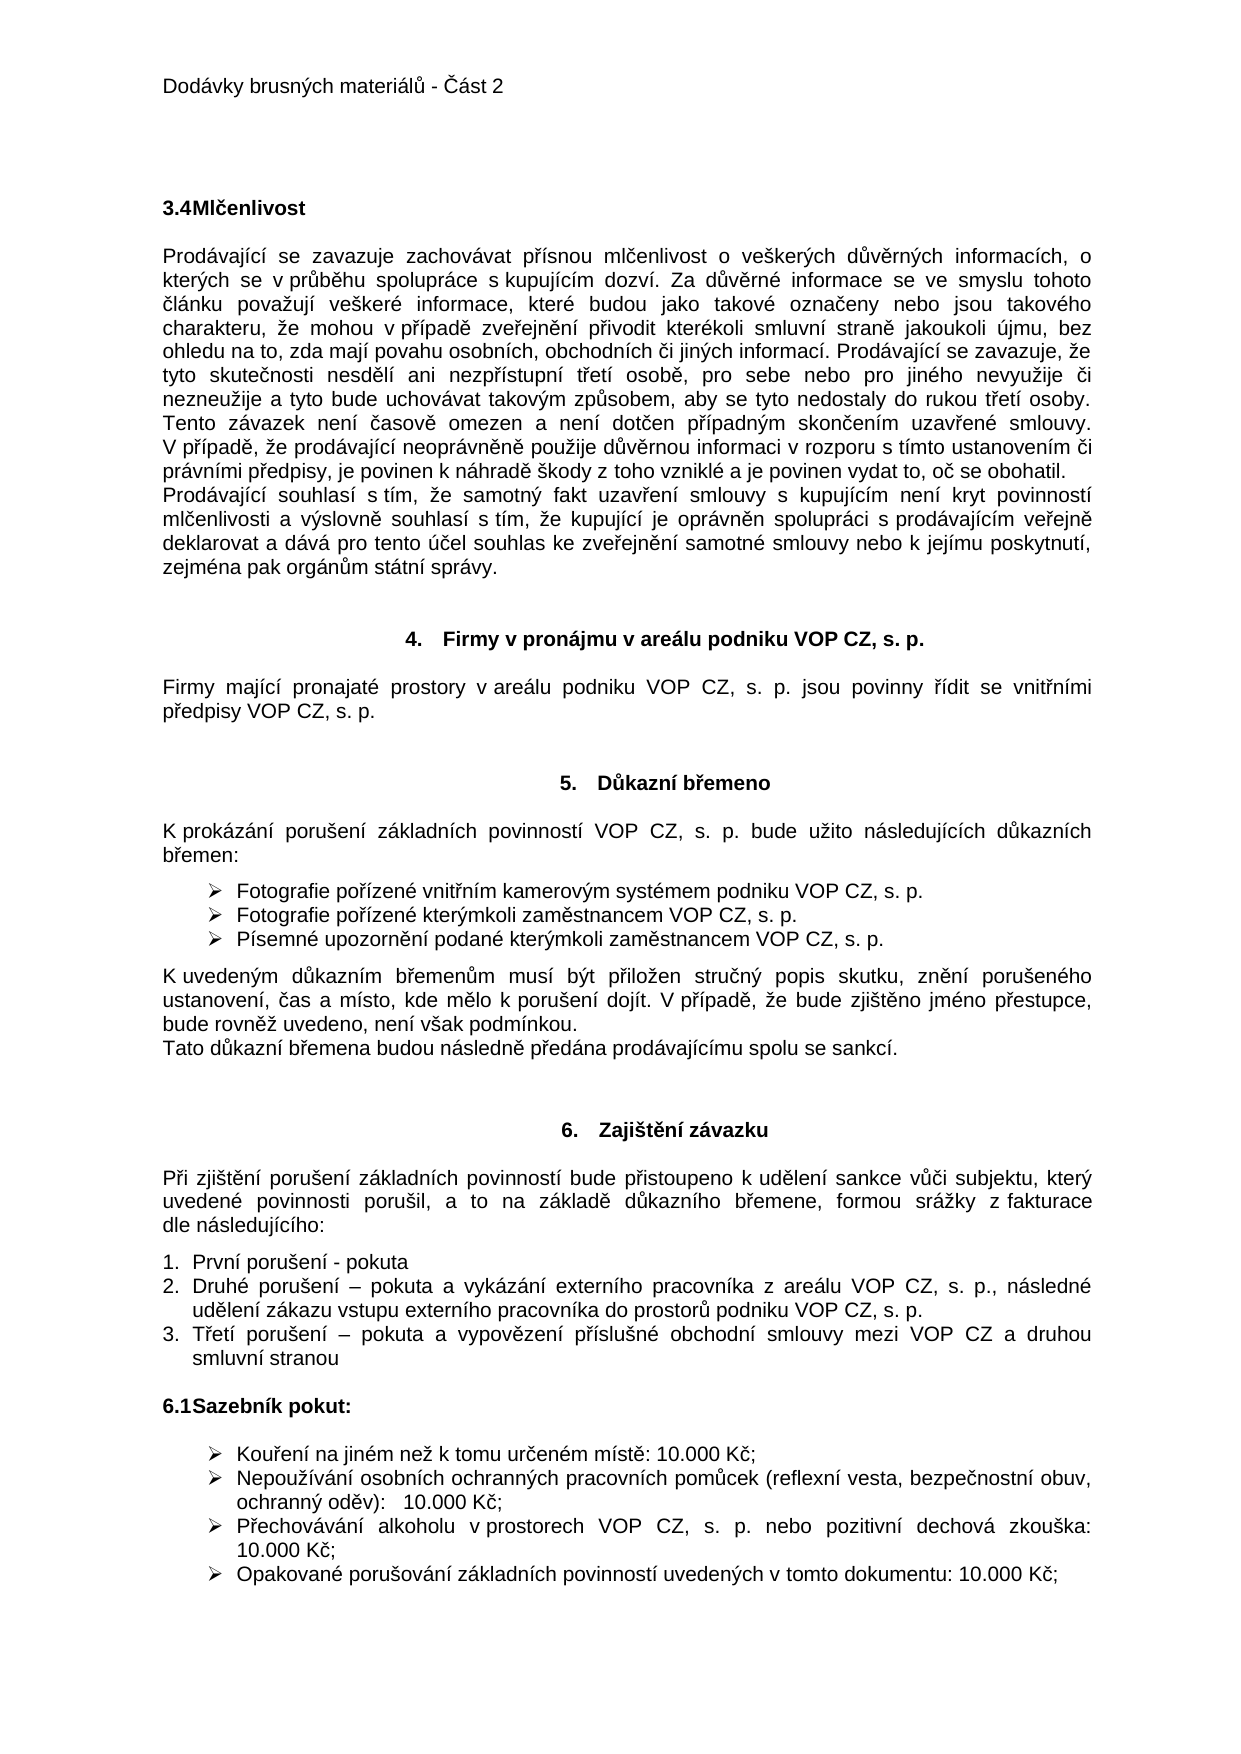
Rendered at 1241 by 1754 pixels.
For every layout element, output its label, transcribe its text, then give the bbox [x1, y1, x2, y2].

text Prodávající souhlasí s tím, že samotný fakt uzavření smlouvy s kupujícím není kryt povinností mlčenlivosti a výslovně souhlasí s tím, že kupující je oprávněn spolupráci s prodávajícím veřejně deklarovat a dává pro tento účel souhlas ke zveřejnění samotné smlouvy nebo k jejímu poskytnutí, zejména pak orgánům státní správy. [162, 483, 1093, 579]
text Firmy mající pronajaté prostory v areálu podniku VOP CZ, s. p. jsou povinny řídit se vnitřními předpisy VOP CZ, s. p. [162, 675, 1093, 723]
text Fotografie pořízené kterýmkoli zaměstnancem VOP CZ, s. p. [207, 903, 1093, 927]
text K prokázání porušení základních povinností VOP CZ, s. p. bude užito následujících důkazních břemen: [162, 818, 1093, 866]
text Při zjištění porušení základních povinností bude přistoupeno k udělení sankce vůči subjektu, který uvedené povinnosti porušil, a to na základě důkazního břemene, formou srážky z fakturace dle následujícího: [162, 1165, 1093, 1237]
text Kouření na jiném než k tomu určeném místě: 10.000 Kč; [207, 1441, 1093, 1465]
list Druhé porušení – pokuta a vykázání externího pracovníka z areálu VOP CZ, s. p., následné udělení zákazu vstupu externího pracovníka do prostorů podniku VOP CZ, s. p. [162, 1274, 1093, 1322]
subtitle Firmy v pronájmu v areálu podniku VOP CZ, s. p. [237, 627, 1093, 651]
text Písemné upozornění podané kterýmkoli zaměstnancem VOP CZ, s. p. [207, 927, 1093, 951]
subtitle Důkazní břemeno [237, 771, 1093, 794]
subtitle Mlčenlivost [162, 196, 1093, 219]
text Opakované porušování základních povinností uvedených v tomto dokumentu: 10.000 Kč; [207, 1561, 1093, 1586]
text Tato důkazní břemena budou následně předána prodávajícímu spolu se sankcí. [162, 1035, 1093, 1059]
text Fotografie pořízené vnitřním kamerovým systémem podniku VOP CZ, s. p. [207, 879, 1093, 903]
text K uvedeným důkazním břemenům musí být přiložen stručný popis skutku, znění porušeného ustanovení, čas a místo, kde mělo k porušení dojít. V případě, že bude zjištěno jméno přestupce, bude rovněž uvedeno, není však podmínkou. [162, 963, 1093, 1035]
subtitle Zajištění závazku [237, 1117, 1093, 1141]
list Třetí porušení – pokuta a vypovězení příslušné obchodní smlouvy mezi VOP CZ a druhou smluvní stranou [162, 1322, 1093, 1369]
text Prodávající se zavazuje zachovávat přísnou mlčenlivost o veškerých důvěrných informacích, o kterých se v průběhu spolupráce s kupujícím dozví. Za důvěrné informace se ve smyslu tohoto článku považují veškeré informace, které budou jako takové označeny nebo jsou takového charakteru, že mohou v případě zveřejnění přivodit kterékoli smluvní straně jakoukoli újmu, bez ohledu na to, zda mají povahu osobních, obchodních či jiných informací. Prodávající se zavazuje, že tyto skutečnosti nesdělí ani nezpřístupní třetí osobě, pro sebe nebo pro jiného nevyužije či nezneužije a tyto bude uchovávat takovým způsobem, aby se tyto nedostaly do rukou třetí osoby. Tento závazek není časově omezen a není dotčen případným skončením uzavřené smlouvy. V případě, že prodávající neoprávněně použije důvěrnou informaci v rozporu s tímto ustanovením či právními předpisy, je povinen k náhradě škody z toho vzniklé a je povinen vydat to, oč se obohatil. [162, 243, 1093, 483]
text Nepoužívání osobních ochranných pracovních pomůcek (reflexní vesta, bezpečnostní obuv, ochranný oděv): 10.000 Kč; [207, 1465, 1093, 1513]
text Přechovávání alkoholu v prostorech VOP CZ, s. p. nebo pozitivní dechová zkouška: 10.000 Kč; [207, 1513, 1093, 1561]
subtitle Sazebník pokut: [162, 1393, 1093, 1417]
list První porušení - pokuta [162, 1250, 1093, 1274]
